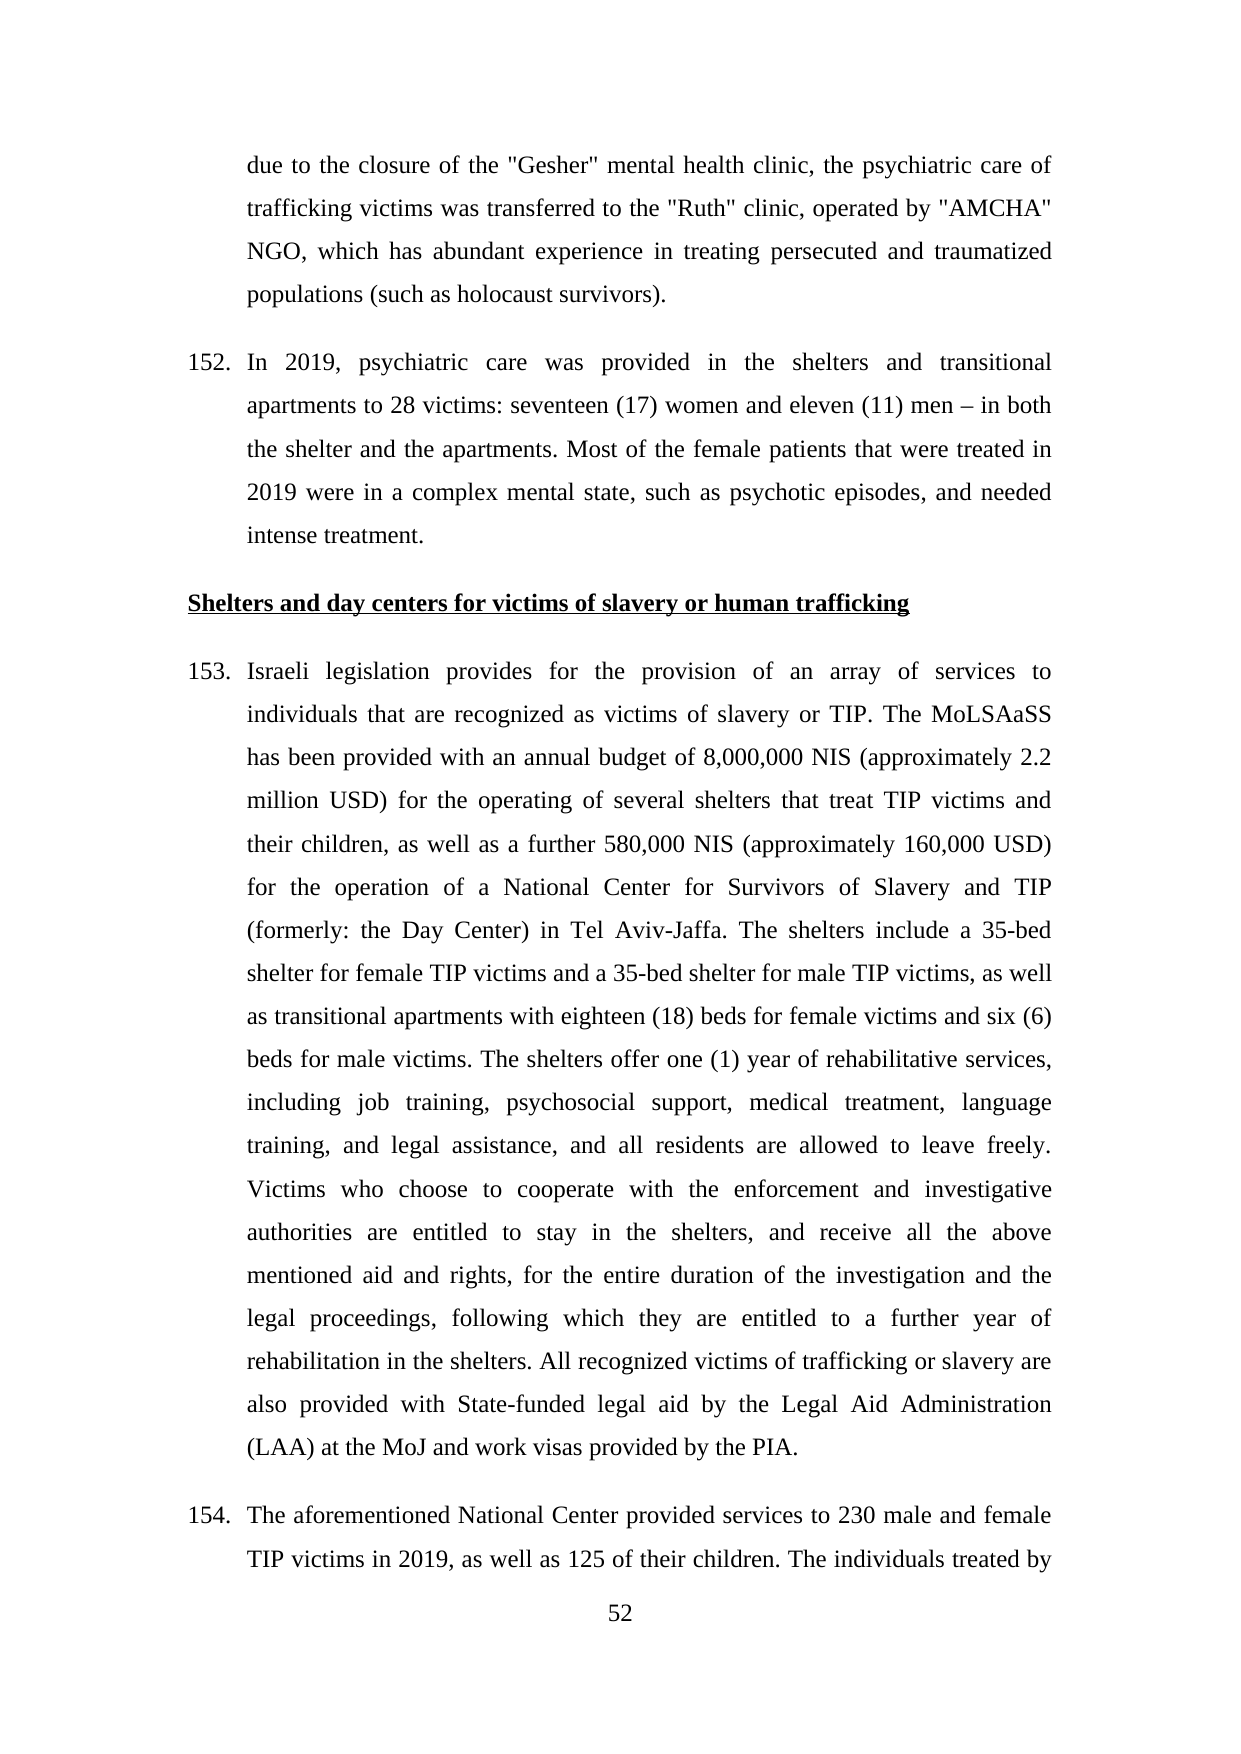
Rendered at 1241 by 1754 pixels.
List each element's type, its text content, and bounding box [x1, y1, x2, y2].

list In 2019, psychiatric care was provided in the shelters and transitional apartments to 28 victims: seventeen (17) women and eleven (11) men – in both the shelter and the apartments. Most of the female patients that were treated in 2019 were in a complex mental state, such as psychotic episodes, and needed intense treatment. [187, 347, 1053, 549]
text Shelters and day centers for victims of slavery or human trafficking [187, 588, 1053, 617]
list Israeli legislation provides for the provision of an array of services to individuals that are recognized as victims of slavery or TIP. The MoLSAaSS has been provided with an annual budget of 8,000,000 NIS (approximately 2.2 million USD) for the operating of several shelters that treat TIP victims and their children, as well as a further 580,000 NIS (approximately 160,000 USD) for the operation of a National Center for Survivors of Slavery and TIP (formerly: the Day Center) in Tel Aviv-Jaffa. The shelters include a 35-bed shelter for female TIP victims and a 35-bed shelter for male TIP victims, as well as transitional apartments with eighteen (18) beds for female victims and six (6) beds for male victims. The shelters offer one (1) year of rehabilitative services, including job training, psychosocial support, medical treatment, language training, and legal assistance, and all residents are allowed to leave freely. Victims who choose to cooperate with the enforcement and investigative authorities are entitled to stay in the shelters, and receive all the above mentioned aid and rights, for the entire duration of the investigation and the legal proceedings, following which they are entitled to a further year of rehabilitation in the shelters. All recognized victims of trafficking or slavery are also provided with State-funded legal aid by the Legal Aid Administration (LAA) at the MoJ and work visas provided by the PIA. [187, 656, 1053, 1461]
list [187, 150, 1053, 308]
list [187, 1501, 1053, 1572]
